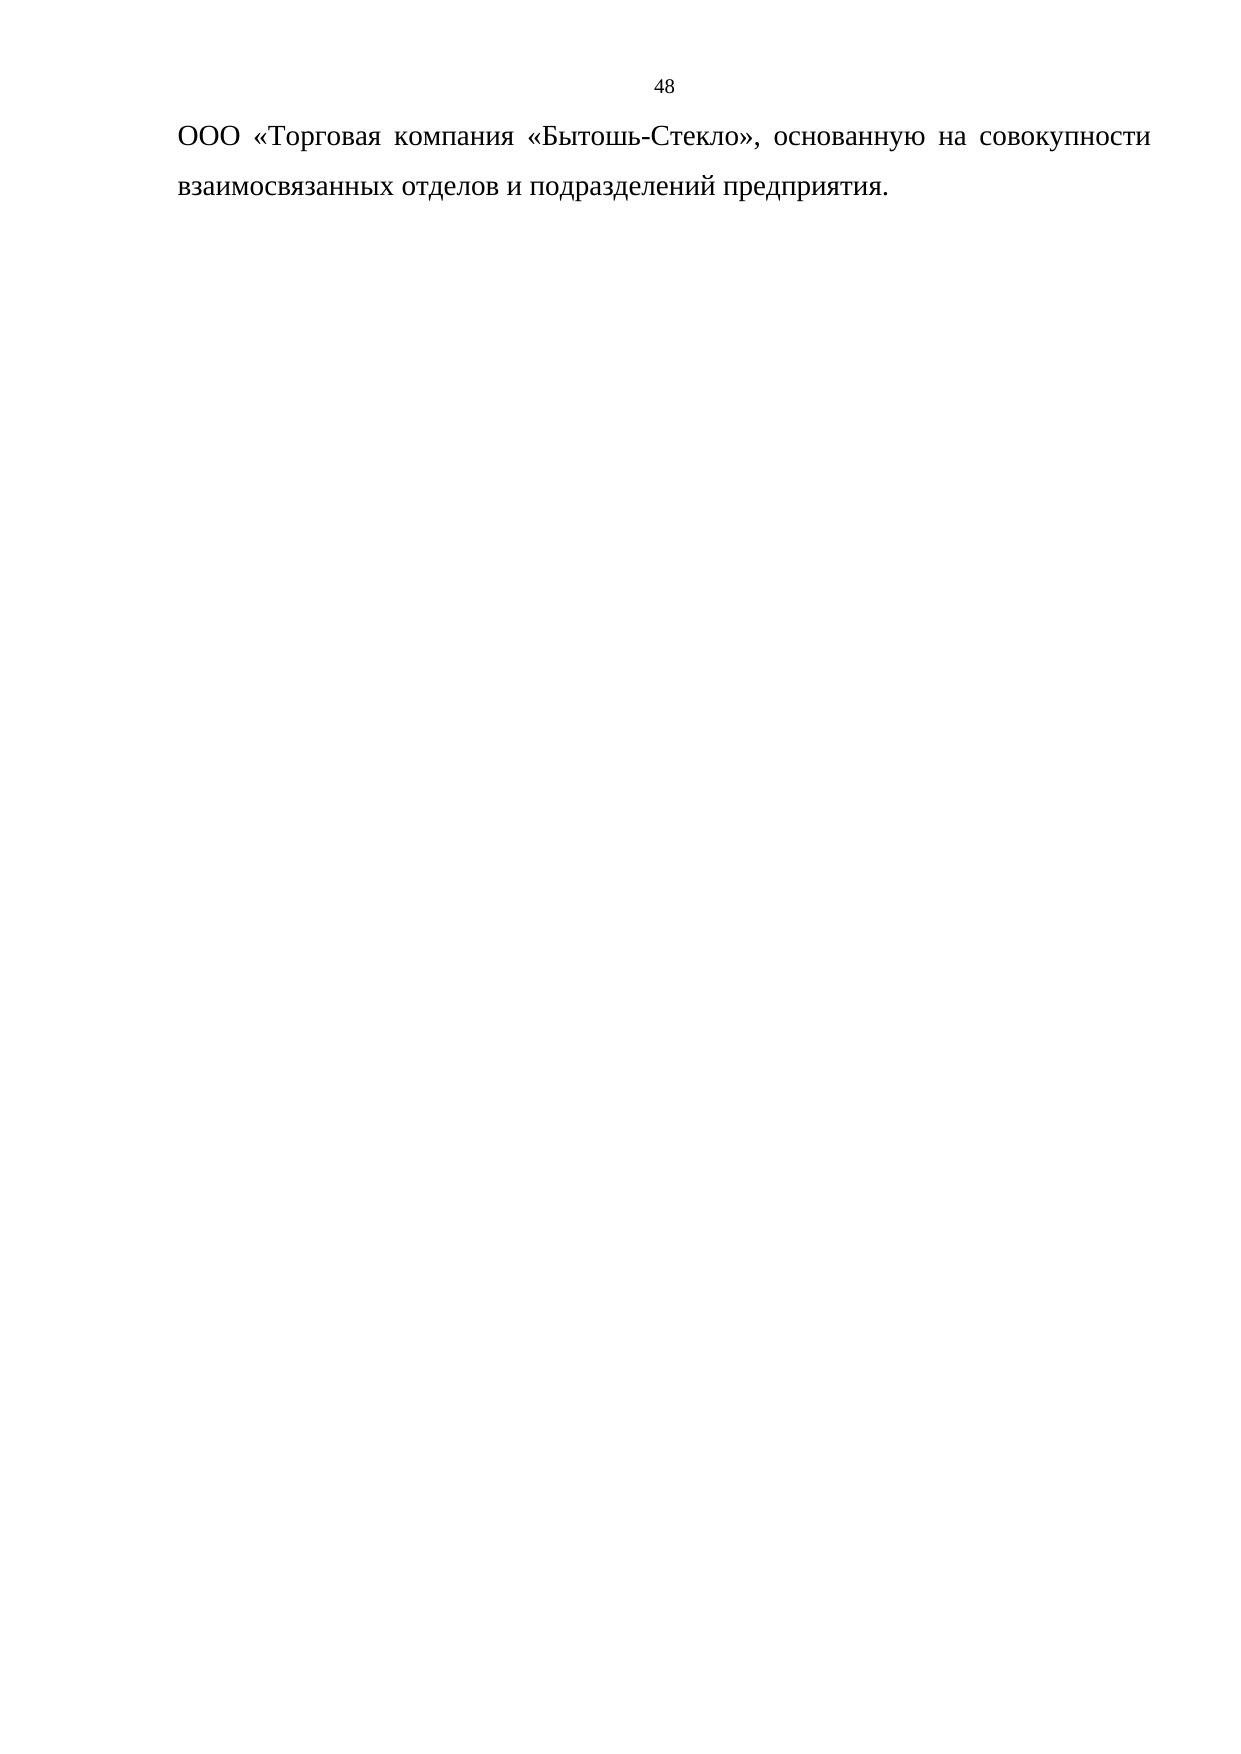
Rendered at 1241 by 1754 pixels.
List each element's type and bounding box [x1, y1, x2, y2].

text [177, 118, 1152, 202]
